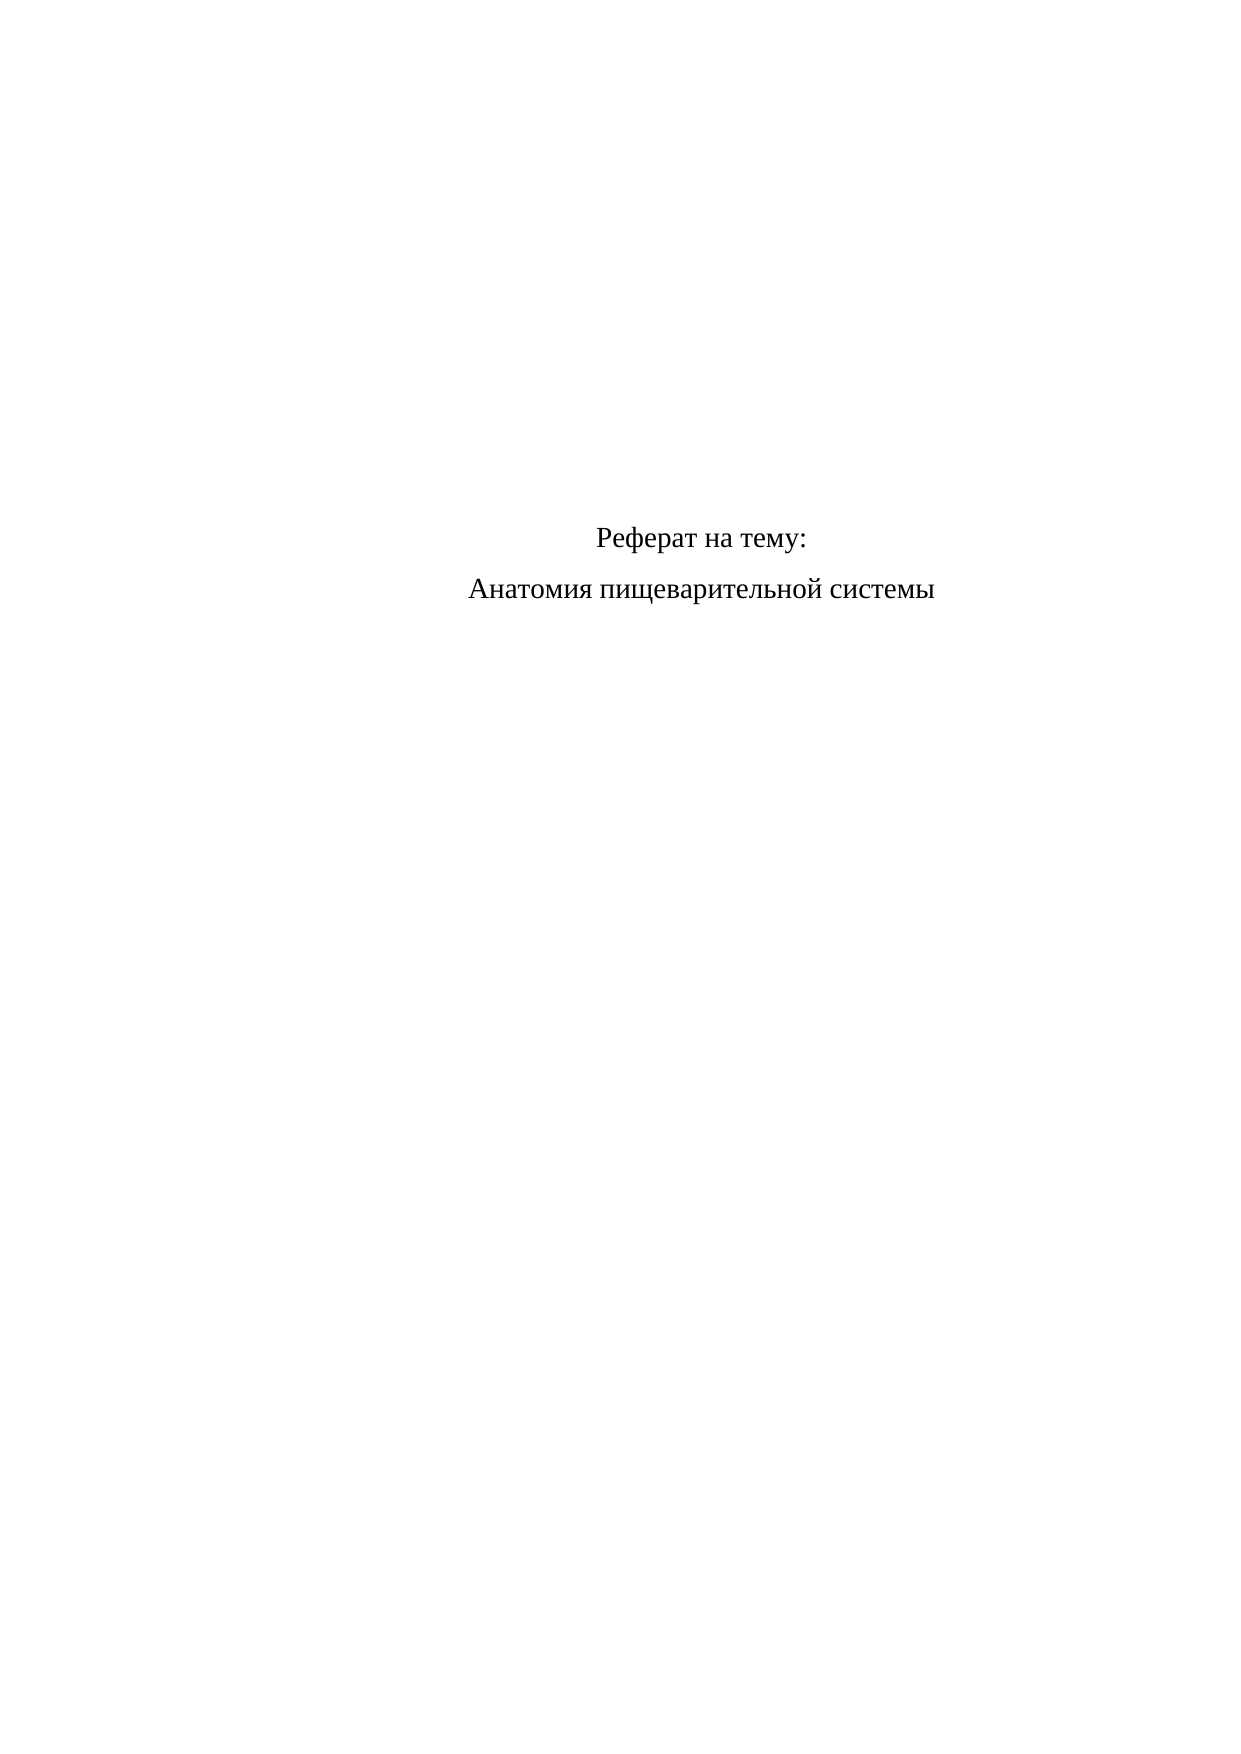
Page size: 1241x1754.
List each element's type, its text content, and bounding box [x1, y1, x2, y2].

text Анатомия пищеварительной системы [177, 571, 1152, 604]
text Реферат на тему: [177, 521, 1152, 554]
